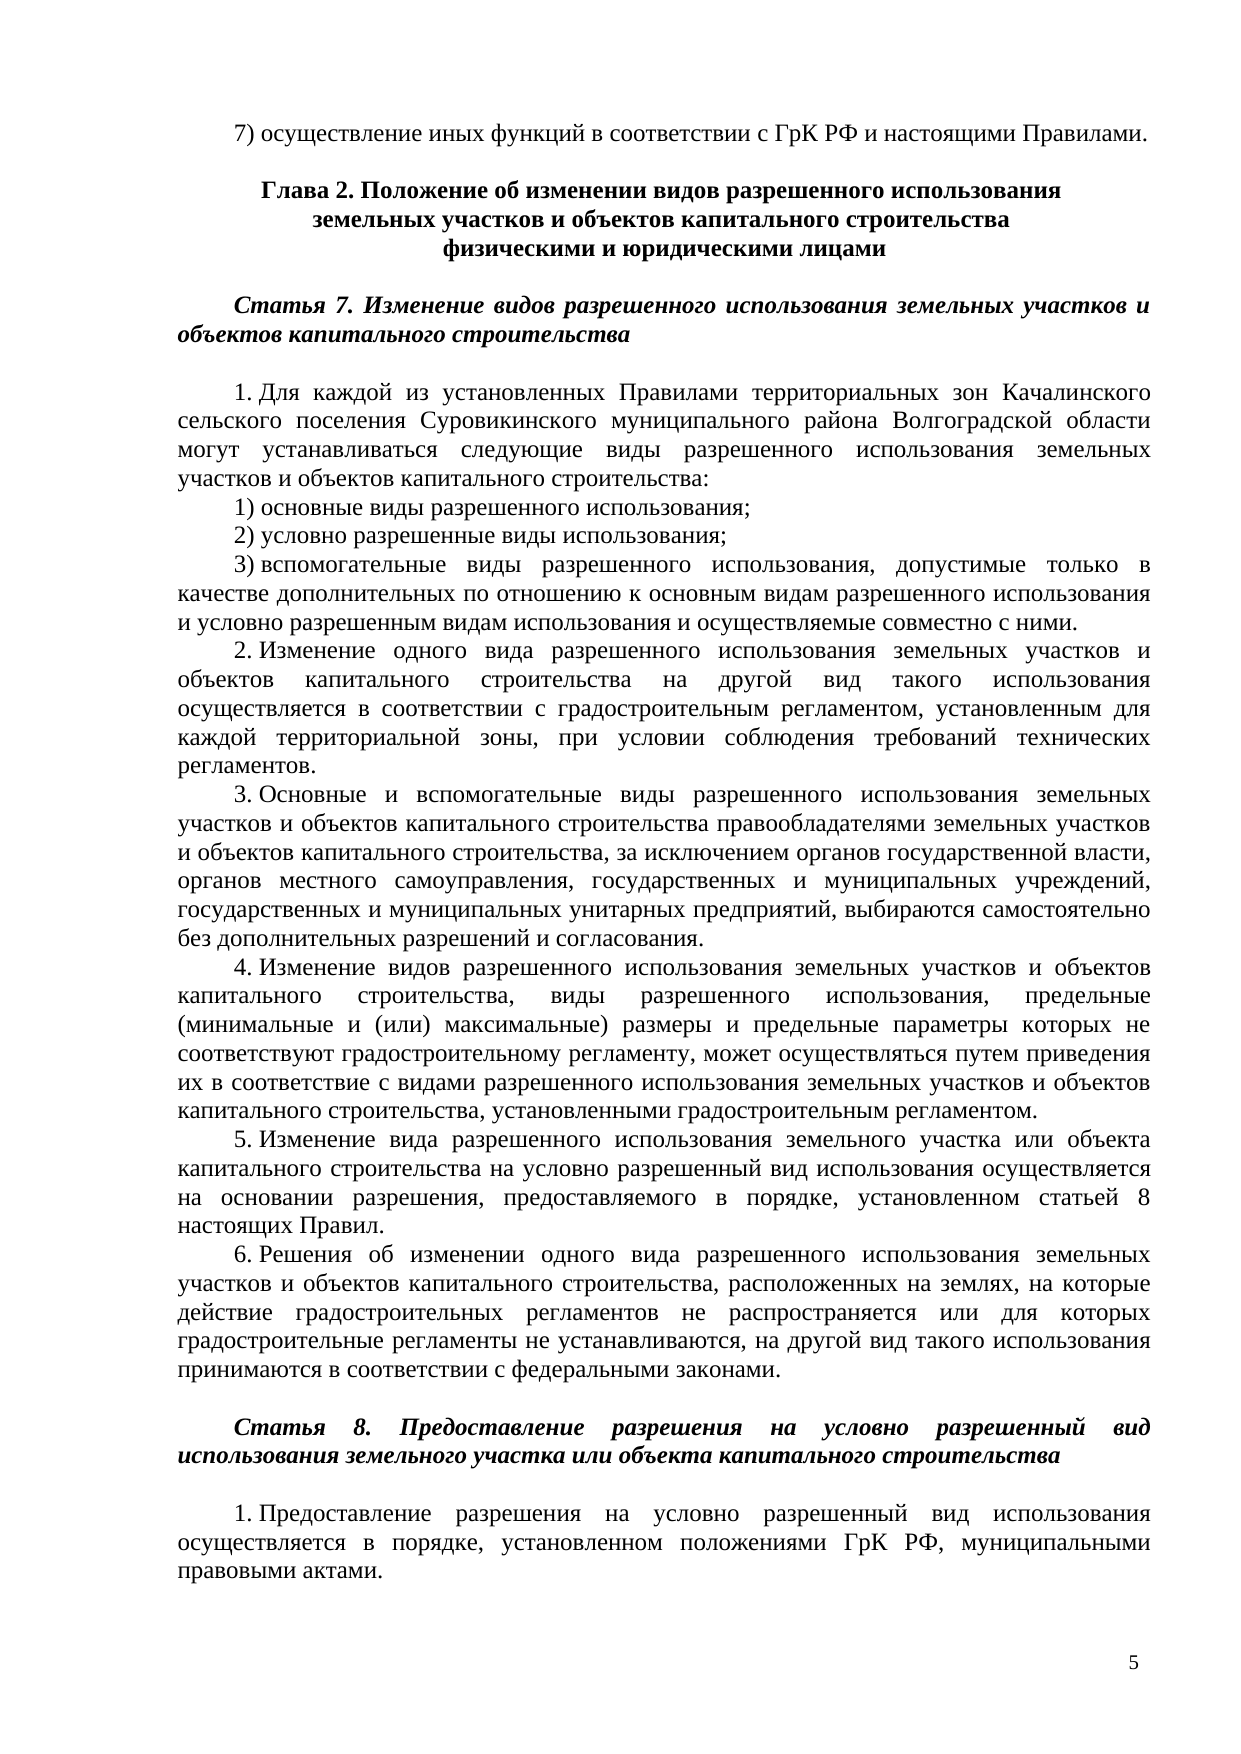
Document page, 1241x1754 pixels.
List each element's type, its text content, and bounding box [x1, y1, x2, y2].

text 1) основные виды разрешенного использования; [177, 492, 1152, 521]
text 2. Изменение одного вида разрешенного использования земельных участков и объектов капитального строительства на другой вид такого использования осуществляется в соответствии с градостроительным регламентом, установленным для каждой территориальной зоны, при условии соблюдения требований технических регламентов. [177, 636, 1152, 779]
text 1. Для каждой из установленных Правилами территориальных зон Качалинского сельского поселения Суровикинского муниципального района Волгоградской области могут устанавливаться следующие виды разрешенного использования земельных участков и объектов капитального строительства: [177, 377, 1152, 492]
text 4. Изменение видов разрешенного использования земельных участков и объектов капитального строительства, виды разрешенного использования, предельные (минимальные и (или) максимальные) размеры и предельные параметры которых не соответствуют градостроительному регламенту, может осуществляться путем приведения их в соответствие с видами разрешенного использования земельных участков и объектов капитального строительства, установленными градостроительным регламентом. [177, 952, 1152, 1124]
text 3. Основные и вспомогательные виды разрешенного использования земельных участков и объектов капитального строительства правообладателями земельных участков и объектов капитального строительства, за исключением органов государственной власти, органов местного самоуправления, государственных и муниципальных учреждений, государственных и муниципальных унитарных предприятий, выбираются самостоятельно без дополнительных разрешений и согласования. [177, 779, 1152, 952]
text Глава 2. Положение об изменении видов разрешенного использования земельных участков и объектов капитального строительства физическими и юридическими лицами [177, 176, 1152, 262]
text 6. Решения об изменении одного вида разрешенного использования земельных участков и объектов капитального строительства, расположенных на землях, на которые действие градостроительных регламентов не распространяется или для которых градостроительные регламенты не устанавливаются, на другой вид такого использования принимаются в соответствии с федеральными законами. [177, 1239, 1152, 1383]
text 5. Изменение вида разрешенного использования земельного участка или объекта капитального строительства на условно разрешенный вид использования осуществляется на основании разрешения, предоставляемого в порядке, установленном статьей 8 настоящих Правил. [177, 1124, 1152, 1239]
text 3) вспомогательные виды разрешенного использования, допустимые только в качестве дополнительных по отношению к основным видам разрешенного использования и условно разрешенным видам использования и осуществляемые совместно с ними. [177, 549, 1152, 636]
text Статья 8. Предоставление разрешения на условно разрешенный вид использования земельного участка или объекта капитального строительства [177, 1412, 1152, 1469]
text 1. Предоставление разрешения на условно разрешенный вид использования осуществляется в порядке, установленном положениями ГрК РФ, муниципальными правовыми актами. [177, 1498, 1152, 1584]
text Статья 7. Изменение видов разрешенного использования земельных участков и объектов капитального строительства [177, 291, 1152, 348]
text 2) условно разрешенные виды использования; [177, 521, 1152, 549]
text 7) осуществление иных функций в соответствии с ГрК РФ и настоящими Правилами. [177, 118, 1152, 147]
